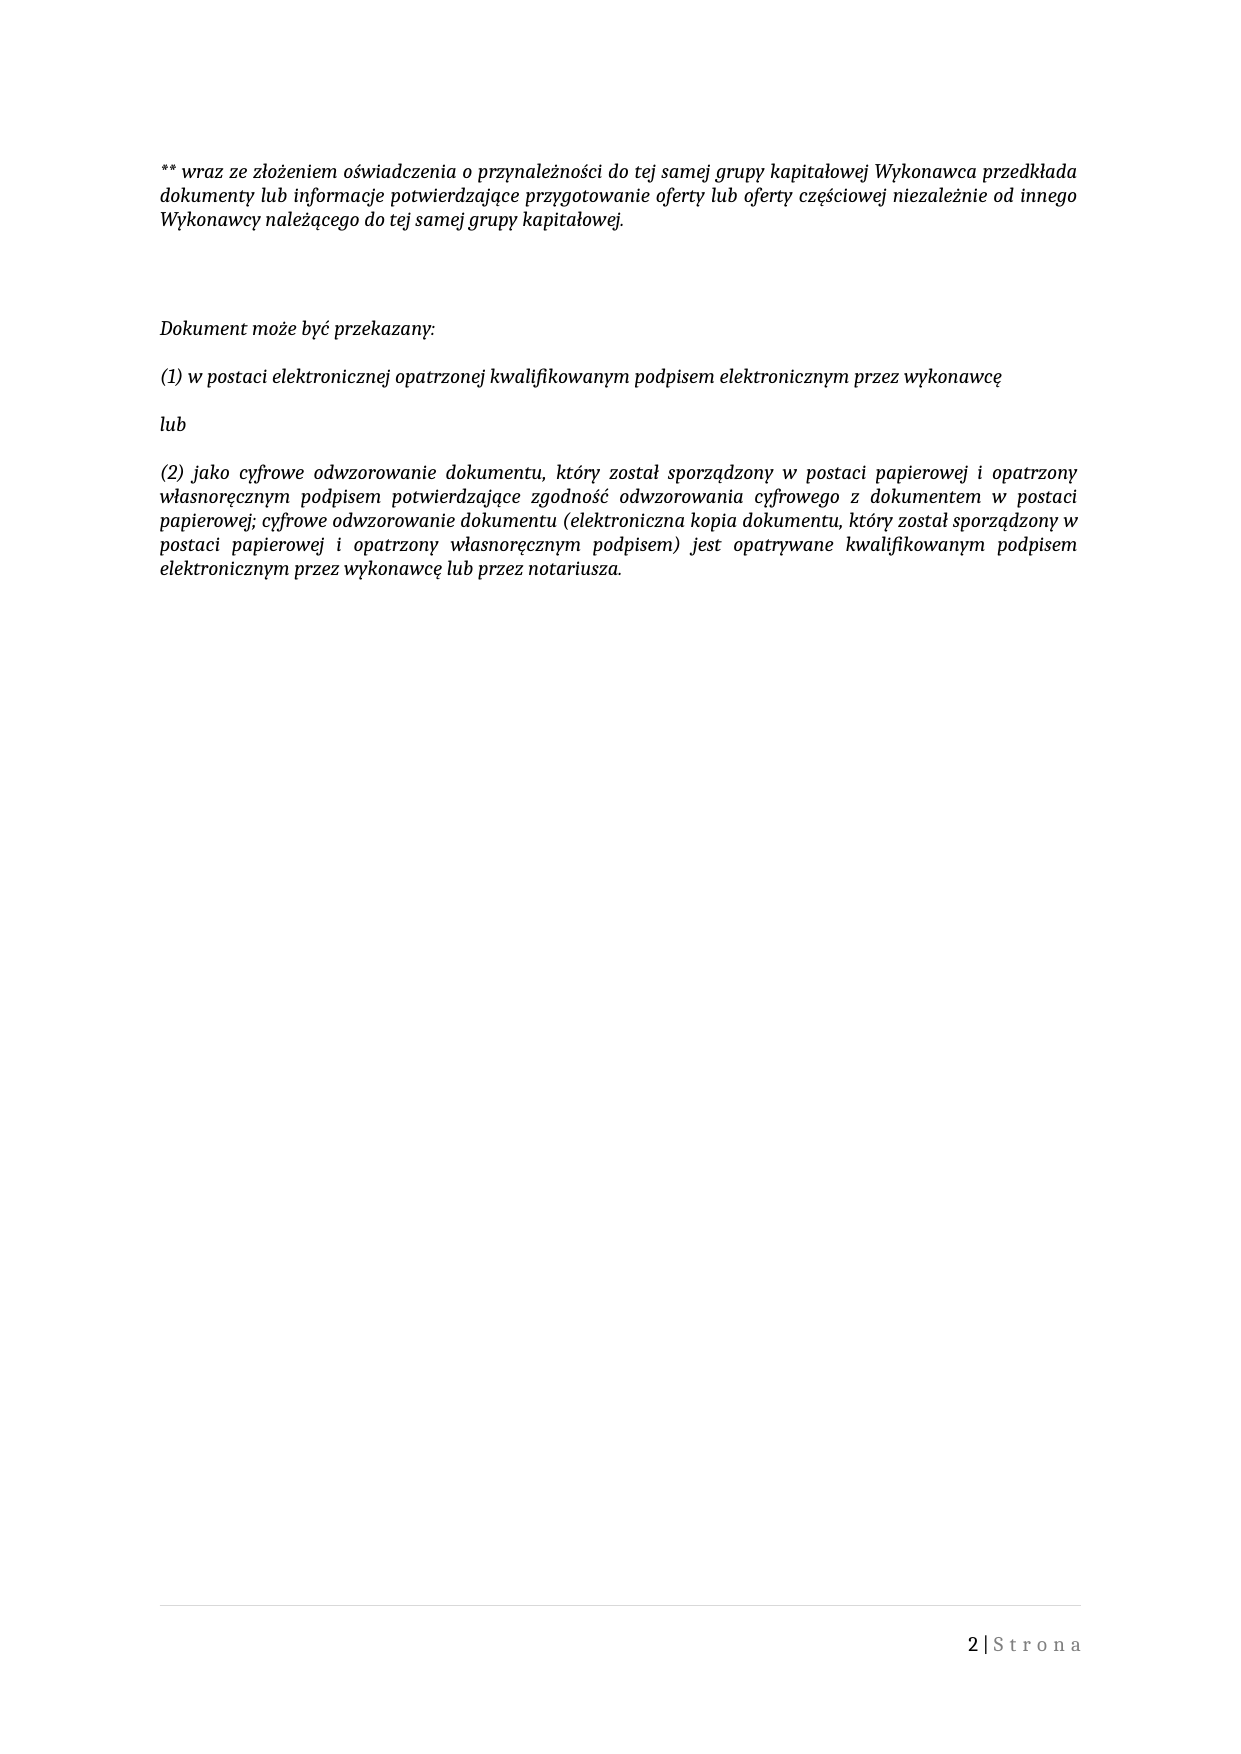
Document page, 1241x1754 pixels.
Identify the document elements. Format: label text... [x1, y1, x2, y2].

text ** wraz ze złożeniem oświadczenia o przynależności do tej samej grupy kapitałowej Wykonawca przedkłada dokumenty lub informacje potwierdzające przygotowanie oferty lub oferty częściowej niezależnie od innego Wykonawcy należącego do tej samej grupy kapitałowej. [159, 159, 1081, 231]
text Dokument może być przekazany: (1) w postaci elektronicznej opatrzonej kwalifikowanym podpisem elektronicznym przez wykonawcę lub (2) jako cyfrowe odwzorowanie dokumentu, który został sporządzony w postaci papierowej i opatrzony własnoręcznym podpisem potwierdzające zgodność odwzorowania cyfrowego z dokumentem w postaci papierowej; cyfrowe odwzorowanie dokumentu (elektroniczna kopia dokumentu, który został sporządzony w postaci papierowej i opatrzony własnoręcznym podpisem) jest opatrywane kwalifikowanym podpisem elektronicznym przez wykonawcę lub przez notariusza. [159, 317, 1081, 580]
